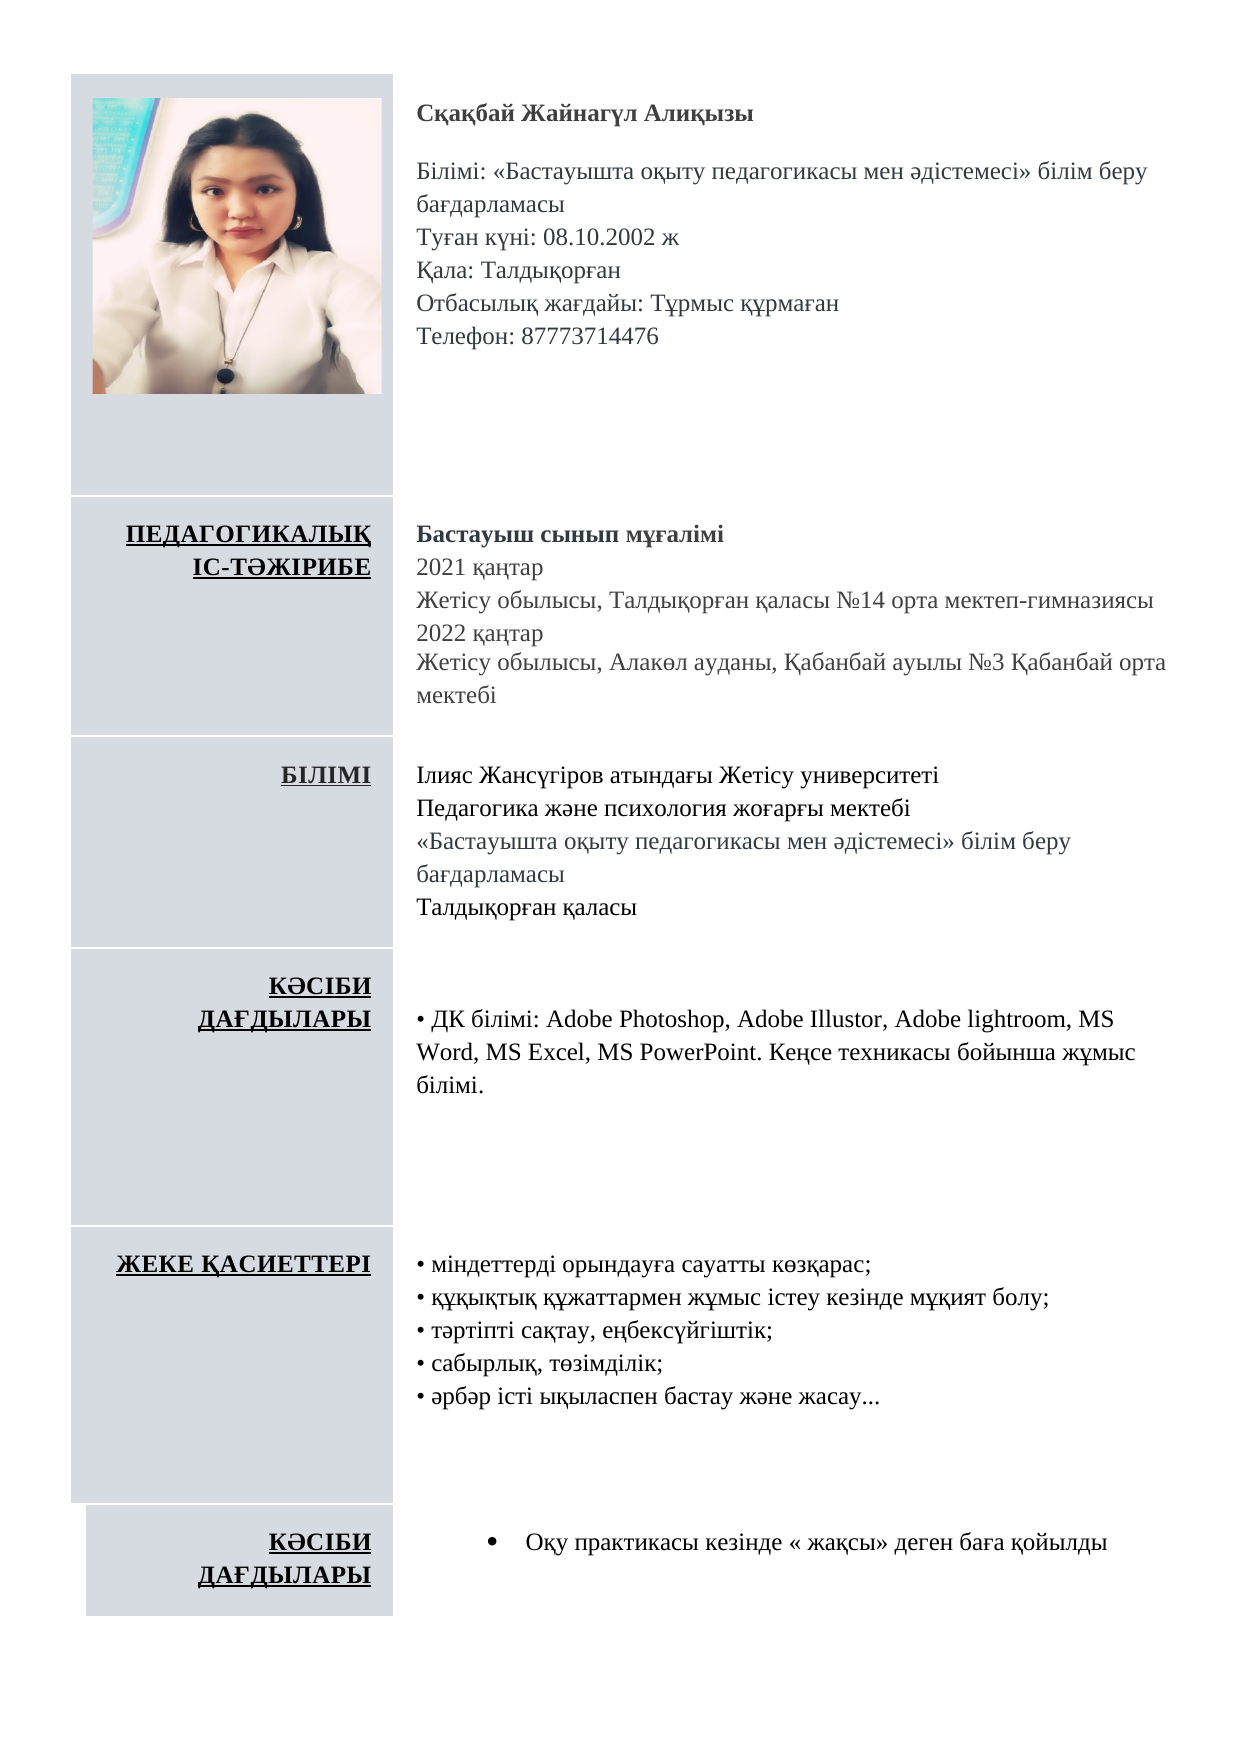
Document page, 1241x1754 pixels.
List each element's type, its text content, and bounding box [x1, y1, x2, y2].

table_header [71, 74, 393, 495]
table_cell ПЕДАГОГИКАЛЫҚ ІС-ТӘЖІРИБЕ [71, 497, 393, 735]
table_cell Бастауыш сынып мұғалімі 2021 қаңтар Жетісу обылысы, Талдықорған қаласы №14 орта мектеп-гимназиясы 2022 қаңтар Жетісу обылысы, Алакөл ауданы, Қабанбай ауылы №3 Қабанбай орта мектебі [395, 497, 1194, 735]
table_cell КӘСІБИ ДАҒДЫЛАРЫ [71, 949, 393, 1225]
picture [92, 98, 382, 394]
table_header Сқақбай Жайнагүл Алиқызы Білімі: «Бастауышта оқыту педагогикасы мен әдістемесі» білім беру бағдарламасы Туған күні: 08.10.2002 ж Қала: Талдықорған Отбасылық жағдайы: Тұрмыс құрмаған Телефон: 87773714476 [395, 76, 1194, 495]
table_cell • міндеттерді орындауға сауатты көзқарас; • құқықтық құжаттармен жұмыс істеу кезінде мұқият болу; • тәртіпті сақтау, еңбексүйгіштік; • сабырлық, төзімділік; • әрбәр істі ықыласпен бастау және жасау... [395, 1227, 1194, 1503]
table_cell Ілияс Жансүгіров атындағы Жетісу университеті Педагогика және психология жоғарғы мектебі «Бастауышта оқыту педагогикасы мен әдістемесі» білім беру бағдарламасы Талдықорған қаласы [395, 737, 1194, 947]
table_cell • ДК білімі: Adobe Photoshop, Adobe Illustor, Adobe lightroom, MS Word, MS Excel, MS PowerPoint. Кеңсе техникасы бойынша жұмыс білімі. [395, 949, 1194, 1225]
table_cell ЖЕКЕ ҚАСИЕТТЕРІ [71, 1227, 393, 1503]
table_cell КӘСІБИ ДАҒДЫЛАРЫ [86, 1505, 393, 1616]
table_cell БІЛІМІ [71, 737, 393, 947]
table_cell Оқу практикасы кезінде « жақсы» деген баға қойылды [395, 1505, 1194, 1616]
